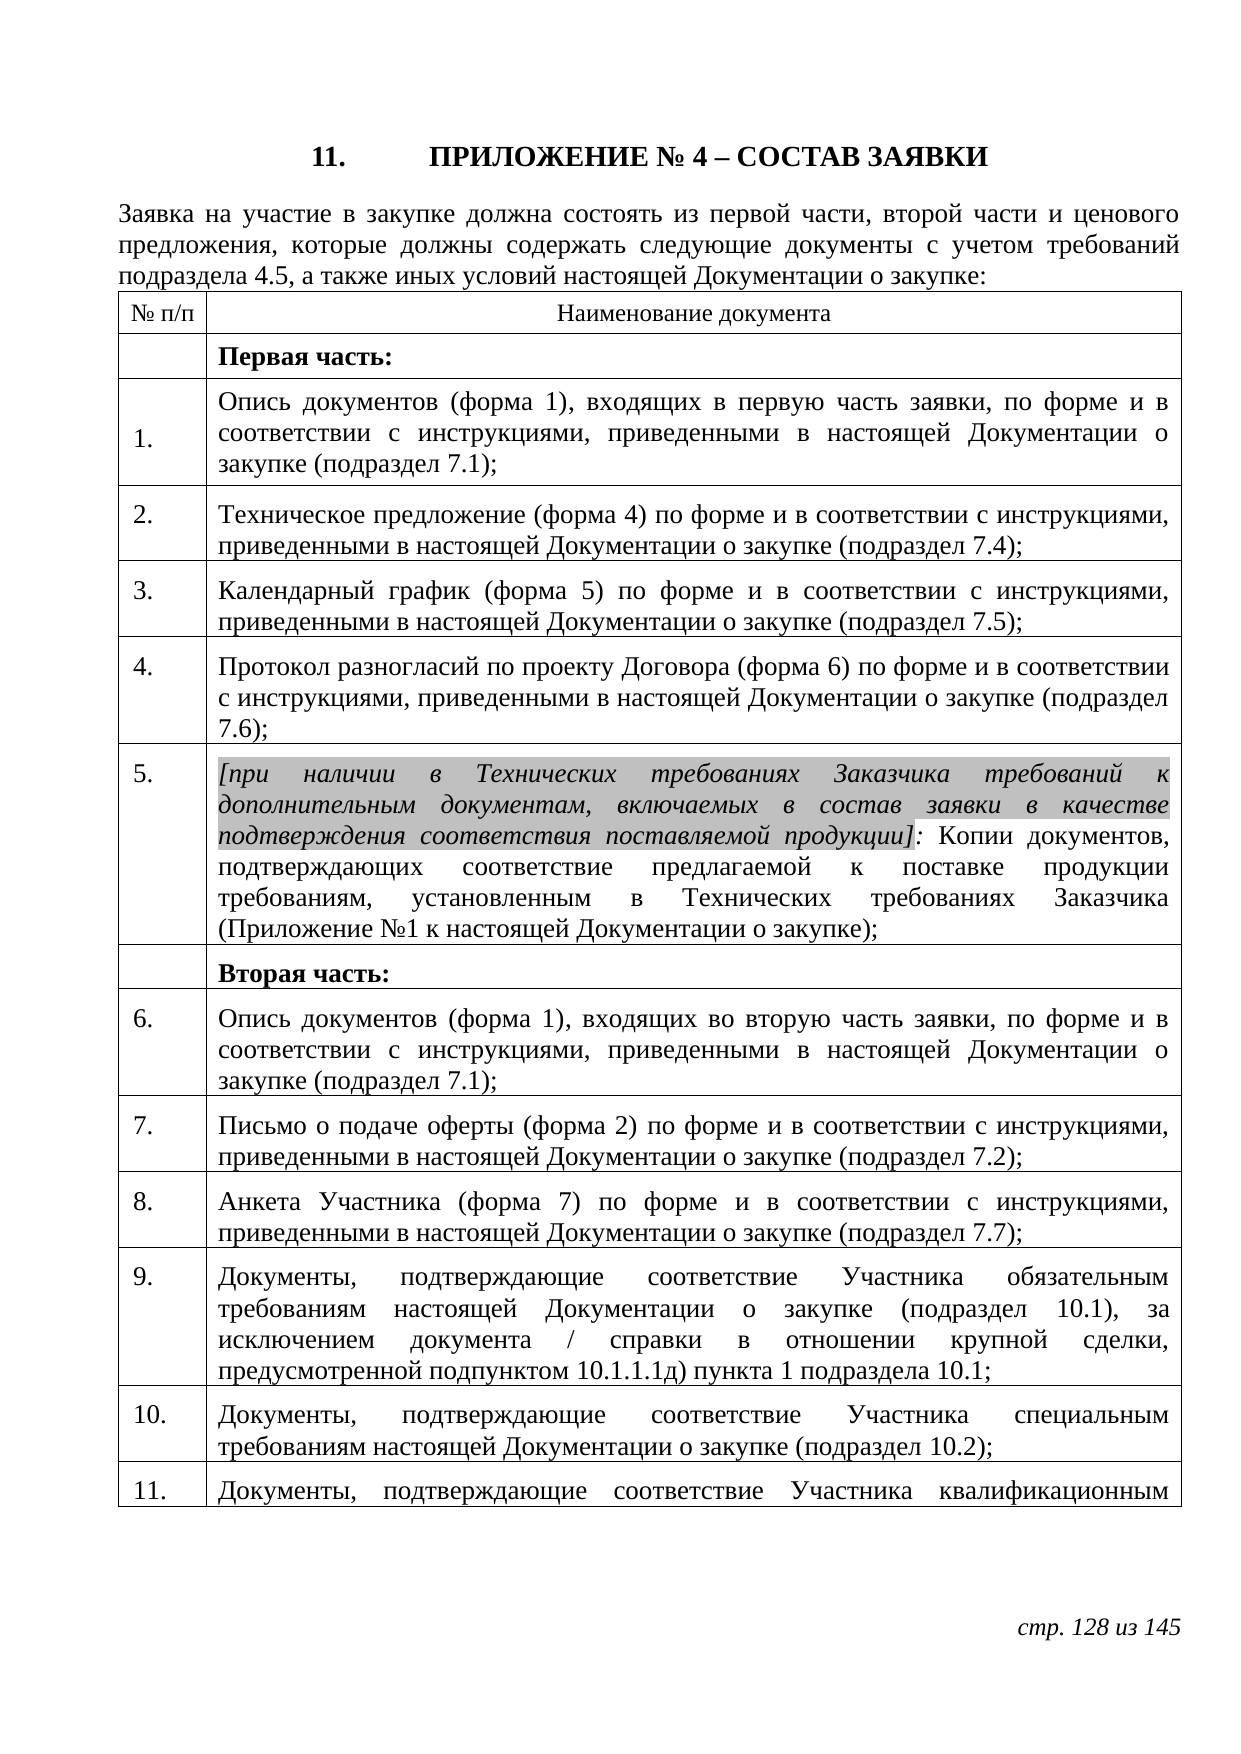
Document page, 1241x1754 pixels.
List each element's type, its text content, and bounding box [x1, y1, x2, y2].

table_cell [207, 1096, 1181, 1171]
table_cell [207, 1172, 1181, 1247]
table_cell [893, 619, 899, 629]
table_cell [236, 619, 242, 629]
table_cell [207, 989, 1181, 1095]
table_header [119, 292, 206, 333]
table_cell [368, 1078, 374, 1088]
subtitle ПРИЛОЖЕНИЕ № 4 – СОСТАВ ЗАЯВКИ [118, 139, 1181, 172]
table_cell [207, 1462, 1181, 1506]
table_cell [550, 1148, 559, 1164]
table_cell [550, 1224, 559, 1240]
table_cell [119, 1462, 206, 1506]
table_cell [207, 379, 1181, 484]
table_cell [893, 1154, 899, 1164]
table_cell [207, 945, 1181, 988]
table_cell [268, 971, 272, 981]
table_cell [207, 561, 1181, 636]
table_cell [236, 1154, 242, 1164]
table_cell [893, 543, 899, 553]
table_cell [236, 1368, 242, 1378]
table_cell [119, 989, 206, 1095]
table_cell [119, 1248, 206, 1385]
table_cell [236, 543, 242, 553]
list Заявка на участие в закупке должна состоять из первой части, второй части и ценового предложения, которые должны содержать следующие документы с учетом требований подраздела 4.5, а также иных условий настоящей Документации о закупке: [118, 197, 1181, 291]
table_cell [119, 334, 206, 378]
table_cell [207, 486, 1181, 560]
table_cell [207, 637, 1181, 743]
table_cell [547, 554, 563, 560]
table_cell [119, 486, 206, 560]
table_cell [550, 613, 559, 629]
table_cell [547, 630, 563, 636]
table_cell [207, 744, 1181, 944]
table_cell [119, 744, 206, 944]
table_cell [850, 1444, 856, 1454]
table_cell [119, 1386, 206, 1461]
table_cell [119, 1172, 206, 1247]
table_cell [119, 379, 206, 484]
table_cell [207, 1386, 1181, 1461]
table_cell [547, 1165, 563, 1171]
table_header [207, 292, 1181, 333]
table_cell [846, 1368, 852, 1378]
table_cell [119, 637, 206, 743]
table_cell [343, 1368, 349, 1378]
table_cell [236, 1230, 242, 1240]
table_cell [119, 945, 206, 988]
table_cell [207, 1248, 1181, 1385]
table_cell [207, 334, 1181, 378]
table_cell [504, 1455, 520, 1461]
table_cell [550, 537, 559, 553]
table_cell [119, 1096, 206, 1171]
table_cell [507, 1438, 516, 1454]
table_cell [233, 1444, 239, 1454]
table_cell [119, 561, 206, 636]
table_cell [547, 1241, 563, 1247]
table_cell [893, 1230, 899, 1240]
